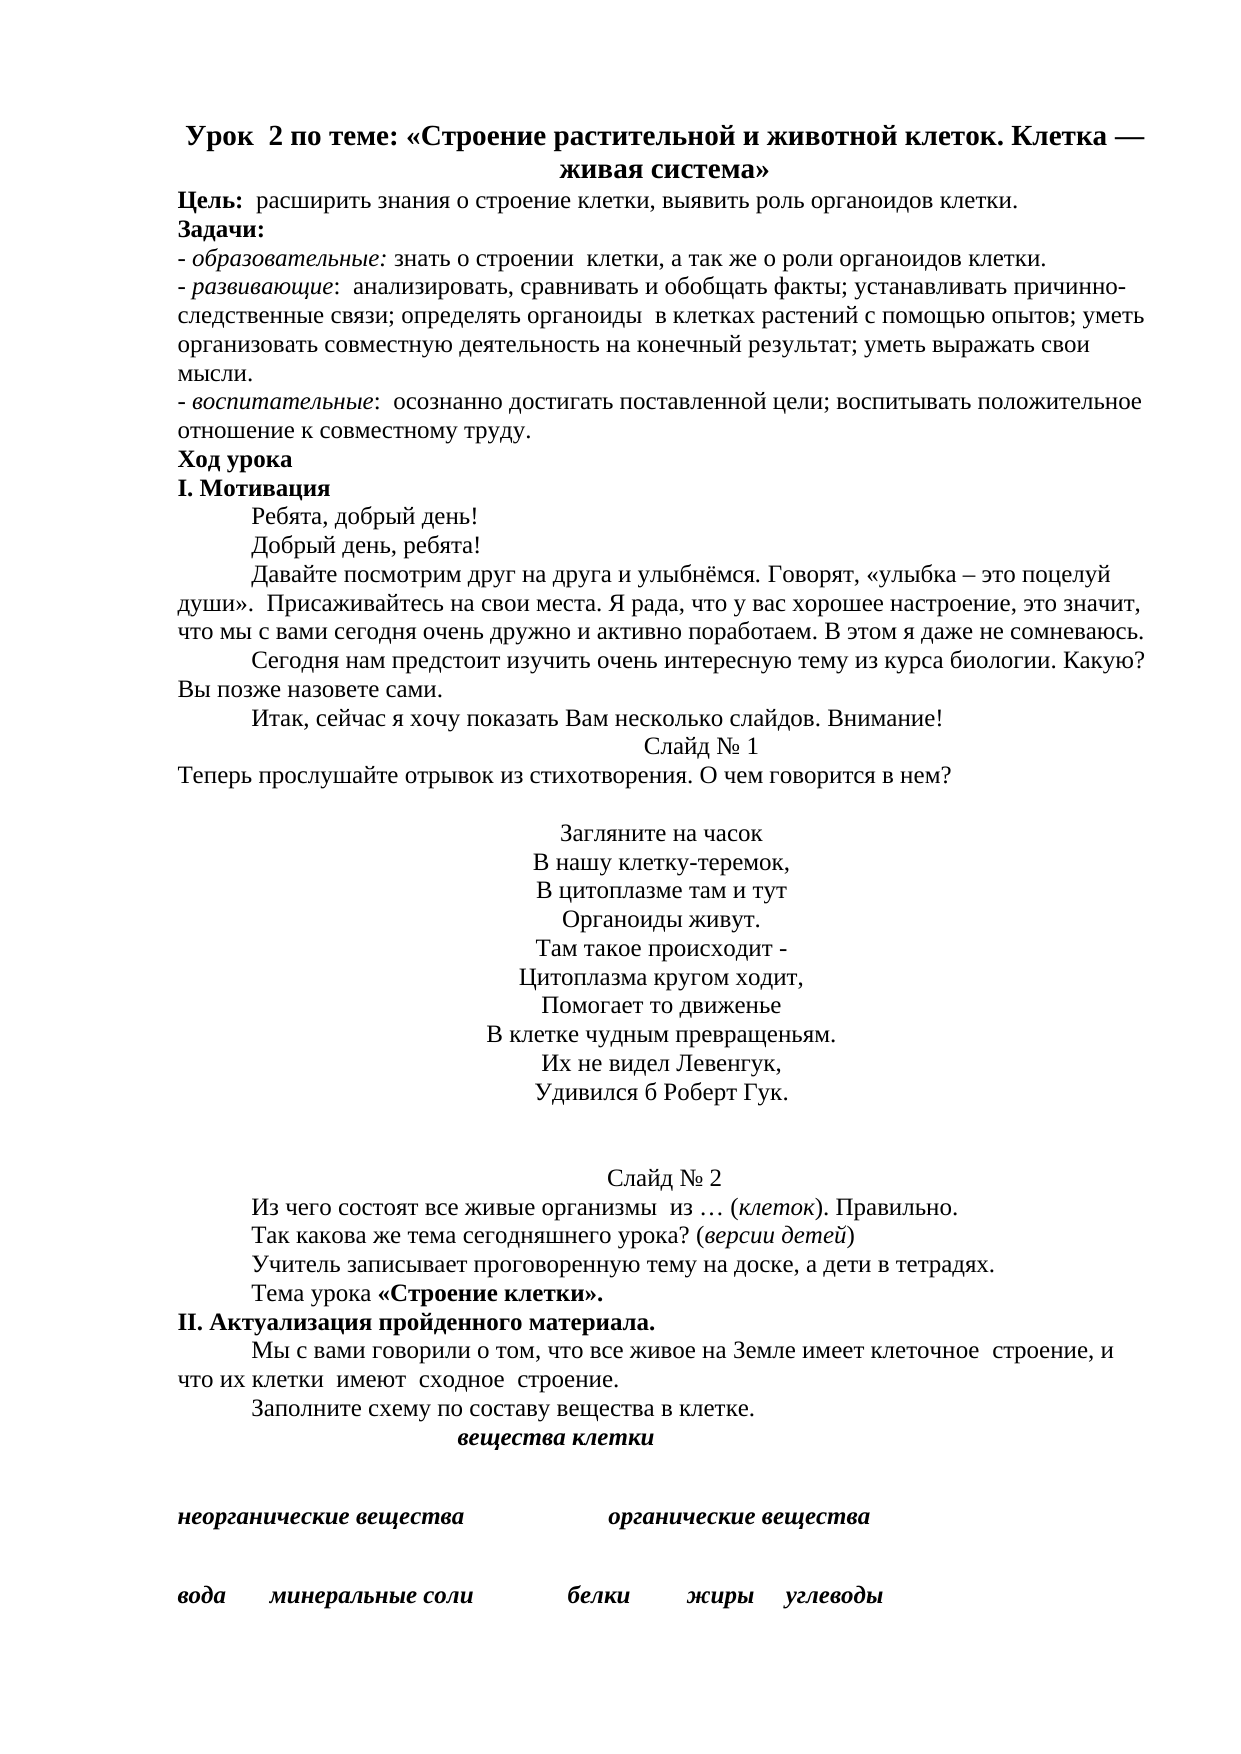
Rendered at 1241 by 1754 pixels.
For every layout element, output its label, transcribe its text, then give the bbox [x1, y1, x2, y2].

text Ребята, добрый день! [177, 501, 1152, 530]
text Сегодня нам предстоит изучить очень интересную тему из курса биологии. Какую? Вы позже назовете сами. [177, 645, 1152, 703]
text I. Мотивация [177, 473, 1152, 501]
text вода минеральные соли белки жиры углеводы [177, 1581, 1152, 1609]
text Учитель записывает проговоренную тему на доске, а дети в тетрадях. [177, 1249, 1152, 1278]
text Мы с вами говорили о том, что все живое на Земле имеет клеточное строение, и что их клетки имеют сходное строение. [177, 1335, 1152, 1393]
text Цель: расширить знания о строение клетки, выявить роль органоидов клетки. [177, 185, 1152, 214]
text вещества клетки [177, 1422, 1152, 1450]
text Из чего состоят все живые организмы из … (клеток). Правильно. [177, 1192, 1152, 1220]
text - образовательные: знать о строении клетки, а так же о роли органоидов клетки. [177, 243, 1152, 271]
text Ход урока [177, 444, 1152, 473]
text Добрый день, ребята! [177, 530, 1152, 559]
text Задачи: [177, 214, 1152, 243]
text Слайд № 1 [177, 731, 1152, 760]
text Теперь прослушайте отрывок из стихотворения. О чем говорится в нем? [177, 760, 1152, 789]
text Итак, сейчас я хочу показать Вам несколько слайдов. Внимание! [177, 703, 1152, 731]
text - развивающие: анализировать, сравнивать и обобщать факты; устанавливать причинно-следственные связи; определять органоиды в клетках растений с помощью опытов; уметь организовать совместную деятельность на конечный результат; уметь выражать свои мысли. [177, 271, 1152, 386]
text II. Актуализация пройденного материала. [177, 1307, 1152, 1335]
text - воспитательные: осознанно достигать поставленной цели; воспитывать положительное отношение к совместному труду. [177, 386, 1152, 444]
text Тема урока «Строение клетки». [177, 1278, 1152, 1307]
text Так какова же тема сегодняшнего урока? (версии детей) [177, 1220, 1152, 1249]
text Давайте посмотрим друг на друга и улыбнёмся. Говорят, «улыбка – это поцелуй души». Присаживайтесь на свои места. Я рада, что у вас хорошее настроение, это значит, что мы с вами сегодня очень дружно и активно поработаем. В этом я даже не сомневаюсь. [177, 559, 1152, 645]
text Урок 2 по теме: «Строение растительной и животной клеток. Клетка — живая система» [177, 118, 1152, 185]
text неорганические вещества органические вещества [177, 1501, 1152, 1530]
text Заполните схему по составу вещества в клетке. [177, 1393, 1152, 1422]
text Загляните на часок В нашу клетку-теремок, В цитоплазме там и тут Органоиды живут. Там такое происходит - Цитоплазма кругом ходит, Помогает то движенье В клетке чудным превращеньям. Их не видел Левенгук, Удивился б Роберт Гук. Слайд № 2 [177, 789, 1152, 1192]
